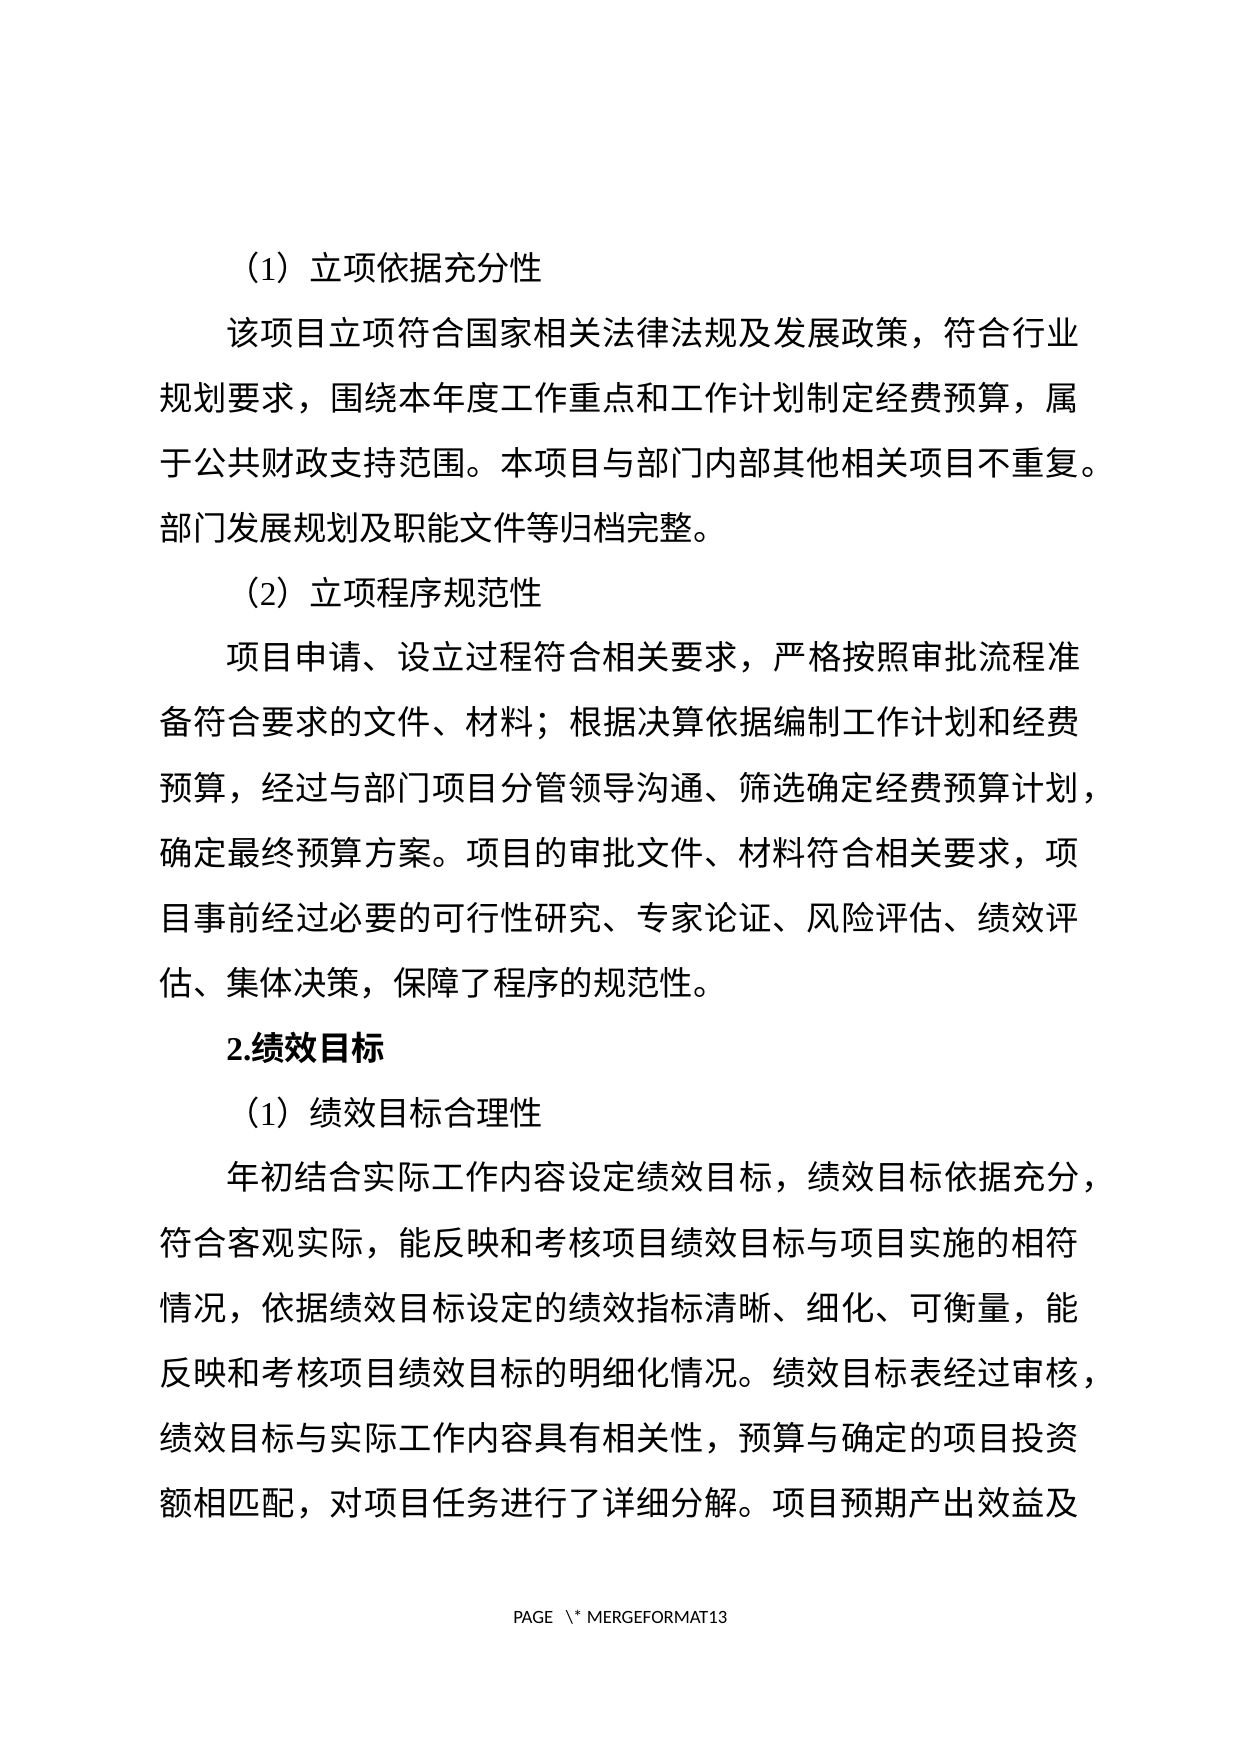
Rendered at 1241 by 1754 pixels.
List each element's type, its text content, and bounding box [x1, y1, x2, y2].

text （1）绩效目标合理性 [159, 1078, 1081, 1143]
text 该项目立项符合国家相关法律法规及发展政策，符合行业规划要求，围绕本年度工作重点和工作计划制定经费预算，属于公共财政支持范围。本项目与部门内部其他相关项目不重复。部门发展规划及职能文件等归档完整。 [159, 298, 1081, 558]
text 2.绩效目标 [159, 1013, 1081, 1078]
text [159, 1143, 1081, 1533]
text （2）立项程序规范性 [159, 558, 1081, 623]
text 项目申请、设立过程符合相关要求，严格按照审批流程准备符合要求的文件、材料；根据决算依据编制工作计划和经费预算，经过与部门项目分管领导沟通、筛选确定经费预算计划，确定最终预算方案。项目的审批文件、材料符合相关要求，项目事前经过必要的可行性研究、专家论证、风险评估、绩效评估、集体决策，保障了程序的规范性。 [159, 623, 1081, 1013]
text （1）立项依据充分性 [159, 233, 1081, 298]
